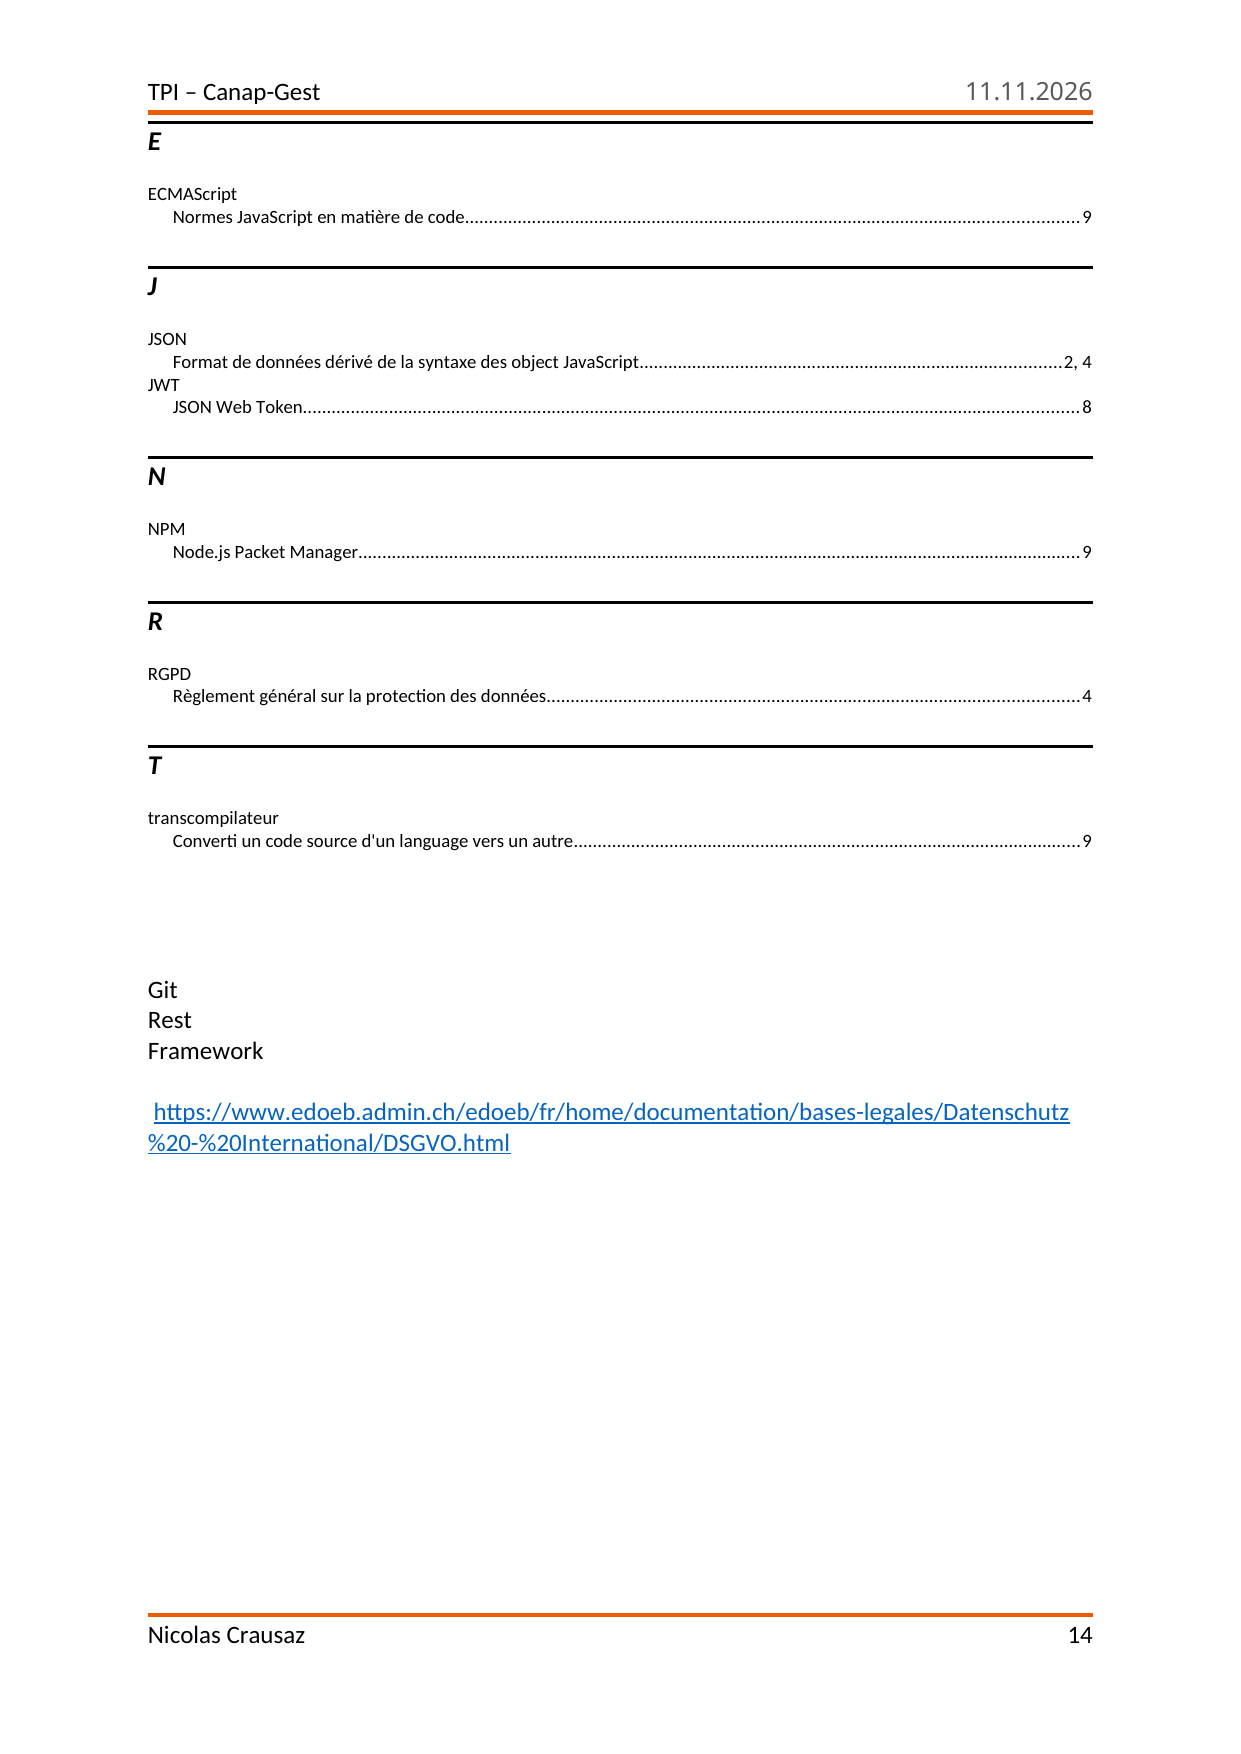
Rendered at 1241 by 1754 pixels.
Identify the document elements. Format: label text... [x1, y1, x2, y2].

text JSON Web Token 8 [173, 396, 1093, 418]
subtitle N [148, 459, 1093, 492]
text Node.js Packet Manager 9 [173, 540, 1093, 563]
subtitle R [148, 604, 1093, 637]
text NPM [148, 517, 1093, 540]
text transcompilateur [148, 806, 1093, 829]
text JSON [148, 327, 1093, 350]
text Converti un code source d'un language vers un autre 9 [173, 829, 1093, 852]
subtitle J [148, 269, 1093, 302]
subtitle T [148, 748, 1093, 781]
text RGPD [148, 662, 1093, 684]
text https://www.edoeb.admin.ch/edoeb/fr/home/documentation/bases-legales/Datenschutz%20-%20International/DSGVO.html [148, 1096, 1093, 1157]
text Format de données dérivé de la syntaxe des object JavaScript 2, 4 [173, 350, 1093, 373]
text Règlement général sur la protection des données 4 [173, 684, 1093, 707]
text ECMAScript [148, 182, 1093, 205]
subtitle E [148, 124, 1093, 157]
text Rest [148, 1004, 1093, 1035]
text Git [148, 974, 1093, 1004]
text Framework [148, 1035, 1093, 1066]
text JWT [148, 373, 1093, 396]
text Normes JavaScript en matière de code 9 [173, 205, 1093, 228]
